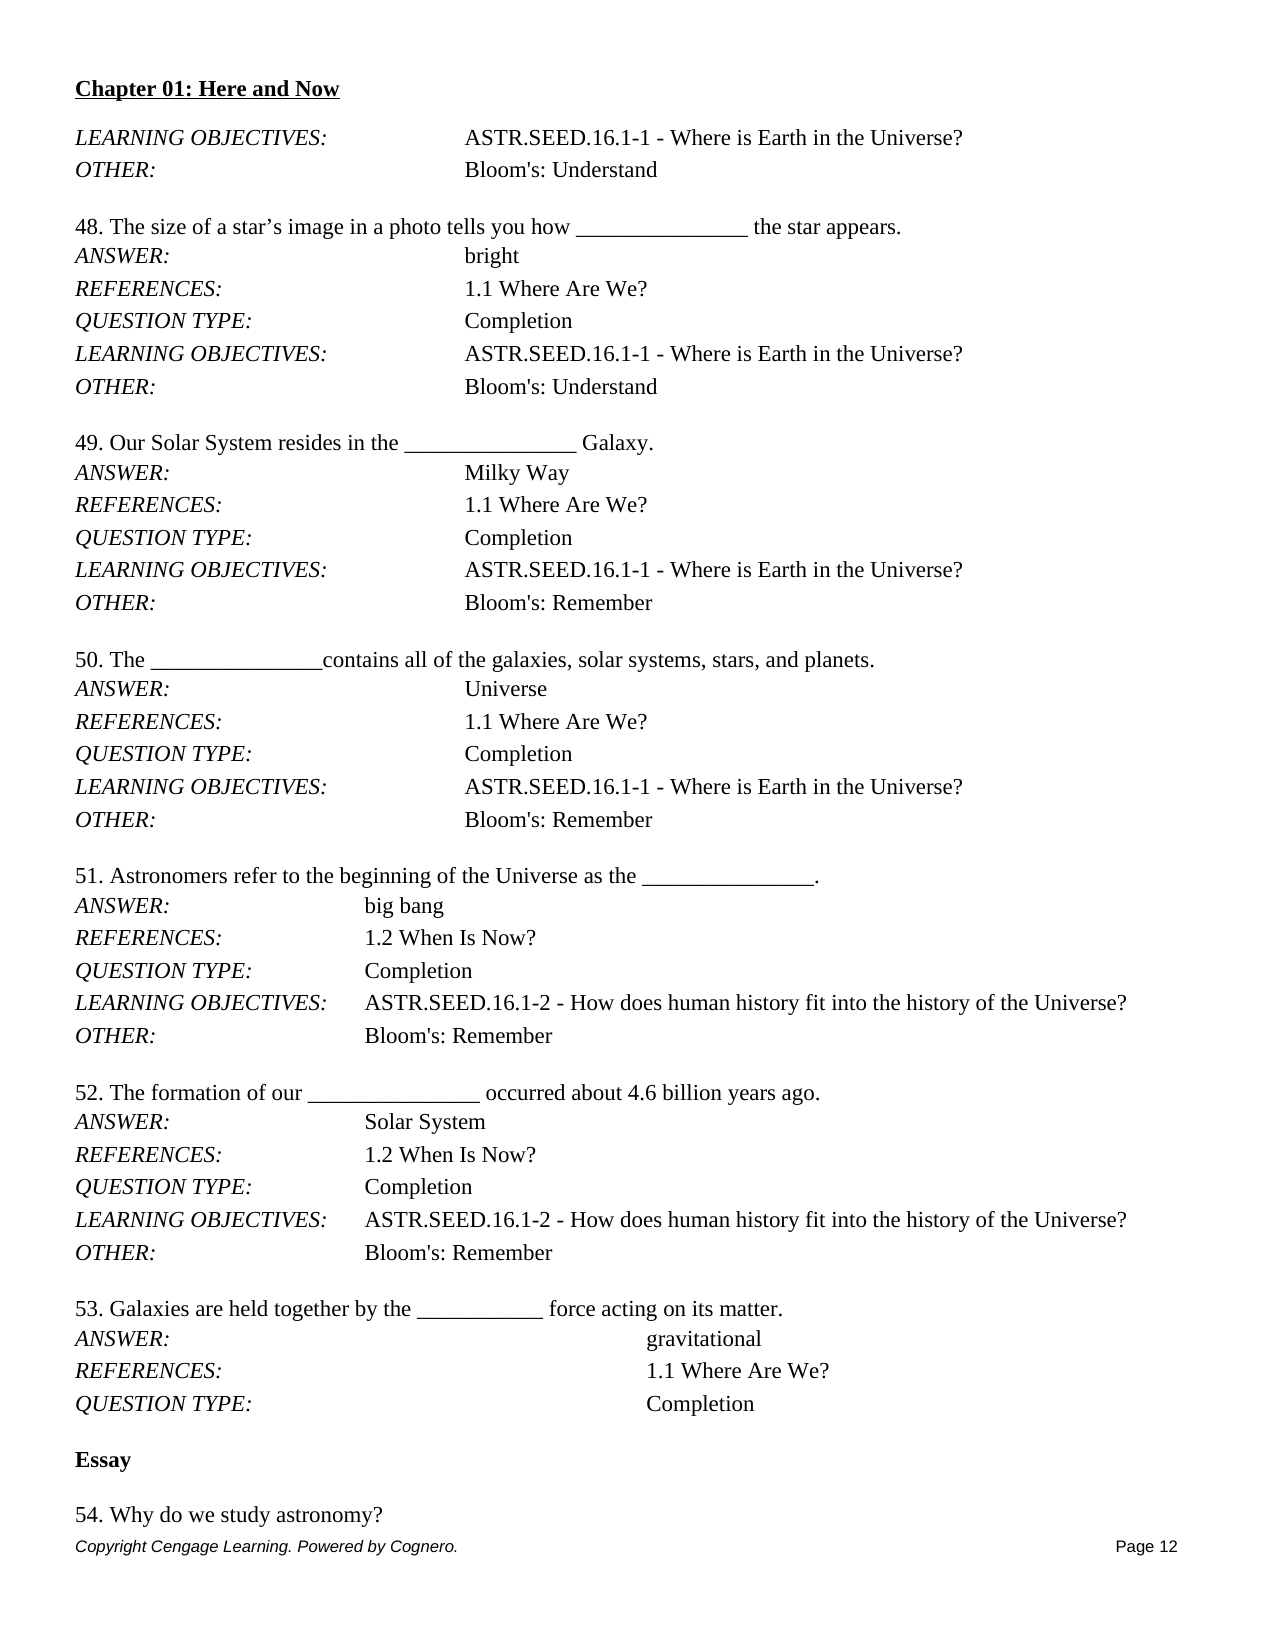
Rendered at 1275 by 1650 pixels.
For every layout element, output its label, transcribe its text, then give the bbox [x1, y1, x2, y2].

table_header Essay [75, 1446, 1200, 1473]
table_header 48. ​The size of a star’s image in a photo tells you how _______________ the star appears. [75, 213, 1200, 402]
table_header 50. ​The _______________contains all of the galaxies, solar systems, stars, and planets. [75, 646, 1200, 835]
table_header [75, 121, 1200, 186]
table_header 52. ​The formation of our _______________ occurred about 4.6 billion years ago. [75, 1079, 1200, 1268]
table_header 49. ​Our Solar System resides in the _______________ Galaxy. [75, 429, 1200, 619]
table_header 51. ​Astronomers refer to the beginning of the Universe as the _______________. [75, 862, 1200, 1052]
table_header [75, 1501, 1200, 1528]
table_header 53. Galaxies are held together by the ___________ force acting on its matter. [75, 1295, 1200, 1419]
